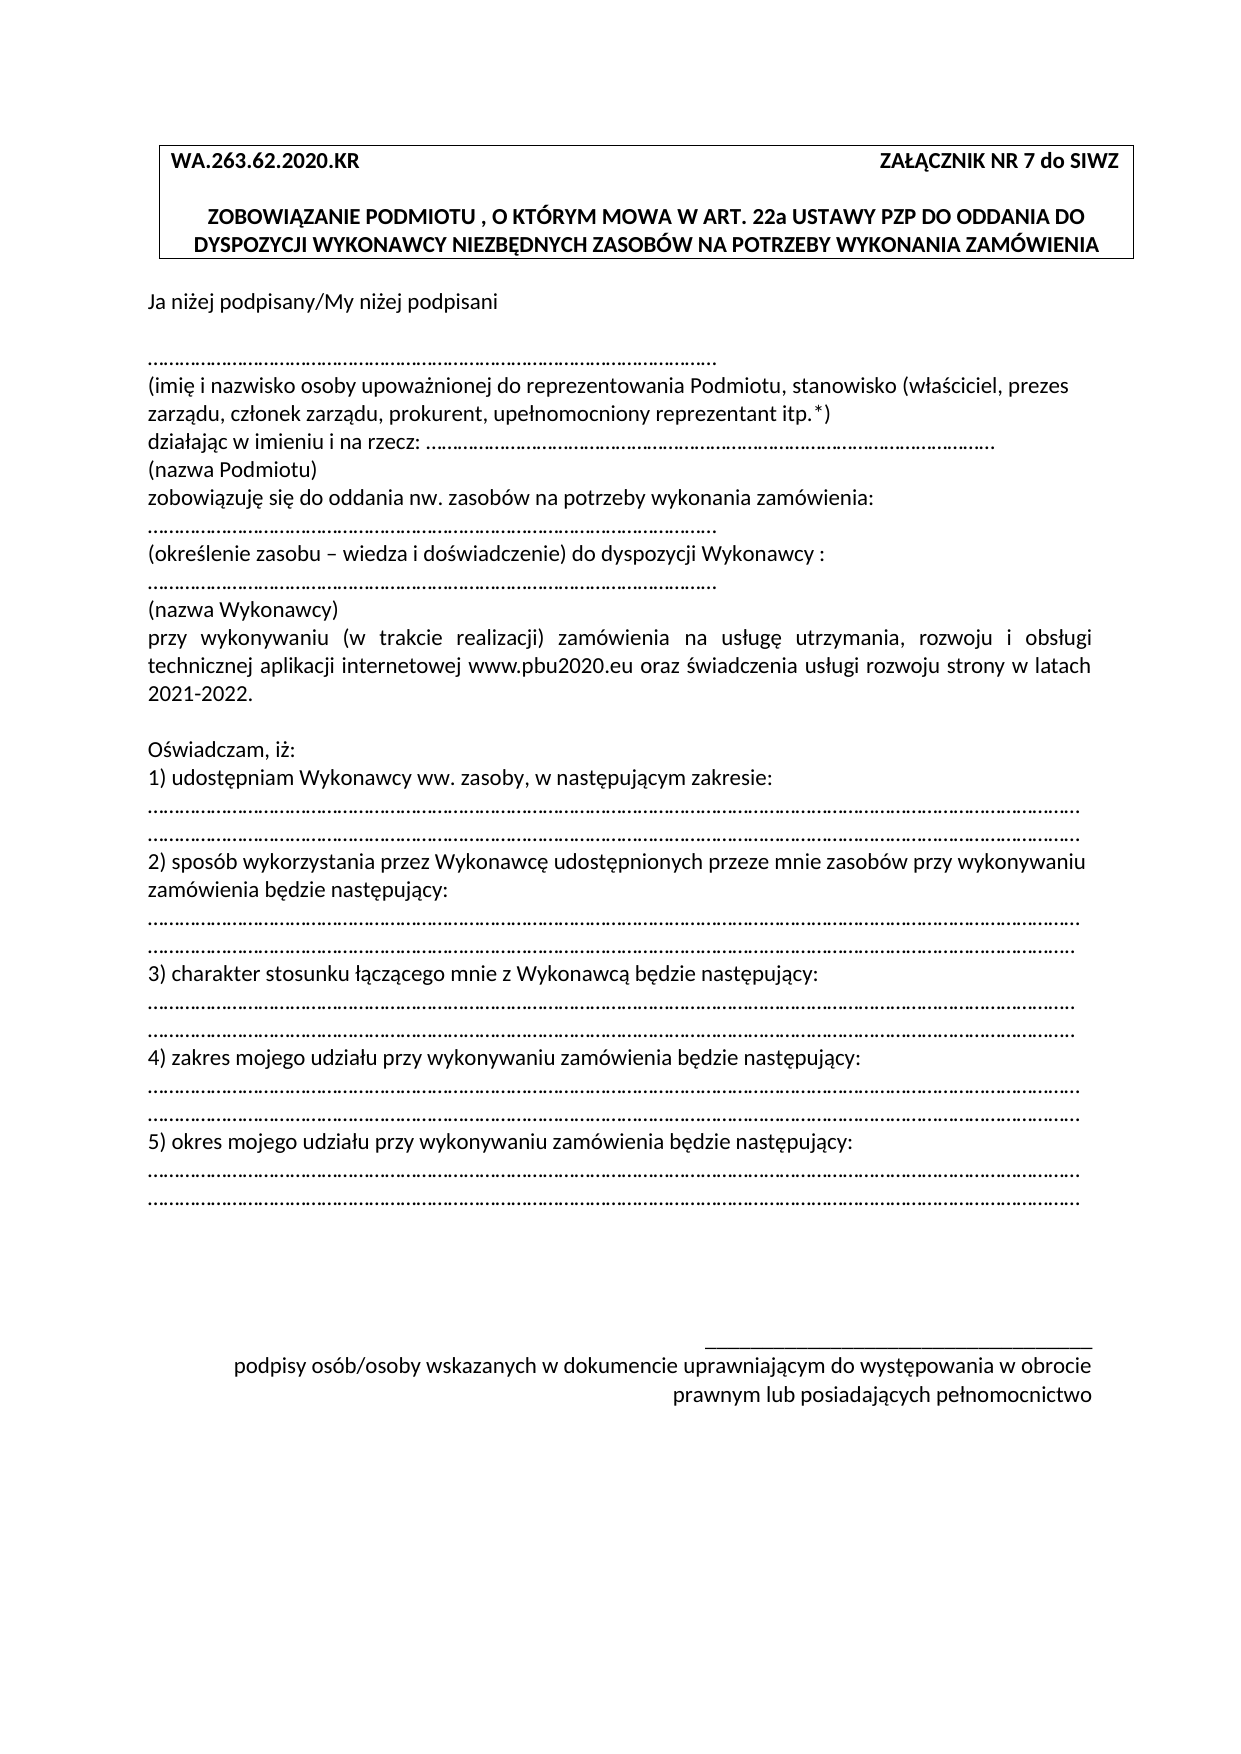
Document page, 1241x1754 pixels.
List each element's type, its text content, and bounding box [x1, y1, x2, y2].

text ……………………………………………………………………………………………… [148, 343, 1093, 371]
text zobowiązuję się do oddania nw. zasobów na potrzeby wykonania zamówienia: ……………………………………………………………………………………………… [148, 483, 1093, 539]
table_cell ZOBOWIĄZANIE PODMIOTU , O KTÓRYM MOWA W ART. 22a USTAWY PZP DO ODDANIA DO DYSPOZYCJI WYKONAWCY NIEZBĘDNYCH ZASOBÓW NA POTRZEBY WYKONANIA ZAMÓWIENIA [160, 202, 1133, 258]
text 4) zakres mojego udziału przy wykonywaniu zamówienia będzie następujący: ………………………………………………………………………………………………………………………………………………………………………………………………………………………………………………………………………………………………………………………… [148, 1043, 1093, 1127]
text podpisy osób/osoby wskazanych w dokumencie uprawniającym do występowania w obrocie prawnym lub posiadających pełnomocnictwo [148, 1352, 1093, 1408]
table_header WA.263.62.2020.KR ZAŁĄCZNIK NR 7 do SIWZ [160, 146, 1133, 202]
text (nazwa Podmiotu) [148, 455, 1093, 483]
text 1) udostępniam Wykonawcy ww. zasoby, w następującym zakresie: ………………………………………………………………………………………………………………………………………………………………………………………………………………………………………………………………………………………………………………………… [148, 763, 1093, 847]
text (określenie zasobu – wiedza i doświadczenie) do dyspozycji Wykonawcy : ……………………………………………………………………………………………… [148, 539, 1093, 595]
text 5) okres mojego udziału przy wykonywaniu zamówienia będzie następujący: ………………………………………………………………………………………………………………………………………………………………………………………………………………………………………………………………………………………………………………………… [148, 1127, 1093, 1212]
text 2) sposób wykorzystania przez Wykonawcę udostępnionych przeze mnie zasobów przy wykonywaniu zamówienia będzie następujący: ……………………………………………………………………………………………………………………………………………………………………………………………………………………………………………………………………………………………………………………….. [148, 847, 1093, 959]
text Ja niżej podpisany/My niżej podpisani [148, 287, 1093, 315]
text (nazwa Wykonawcy) [148, 595, 1093, 623]
text działając w imieniu i na rzecz: ……………………………………………………………………………………………… [148, 427, 1093, 455]
text (imię i nazwisko osoby upoważnionej do reprezentowania Podmiotu, stanowisko (właściciel, prezes zarządu, członek zarządu, prokurent, upełnomocniony reprezentant itp.*) [148, 371, 1093, 427]
text Oświadczam, iż: [148, 735, 1093, 763]
text __________________________________ [148, 1324, 1093, 1352]
text przy wykonywaniu (w trakcie realizacji) zamówienia na usługę utrzymania, rozwoju i obsługi technicznej aplikacji internetowej www.pbu2020.eu oraz świadczenia usługi rozwoju strony w latach 2021-2022. [148, 623, 1093, 707]
text 3) charakter stosunku łączącego mnie z Wykonawcą będzie następujący: ………………………………………………………………………………………………………………………………………………………….. ………………………………………………………………………………………………………………………………………………………….. [148, 959, 1093, 1043]
